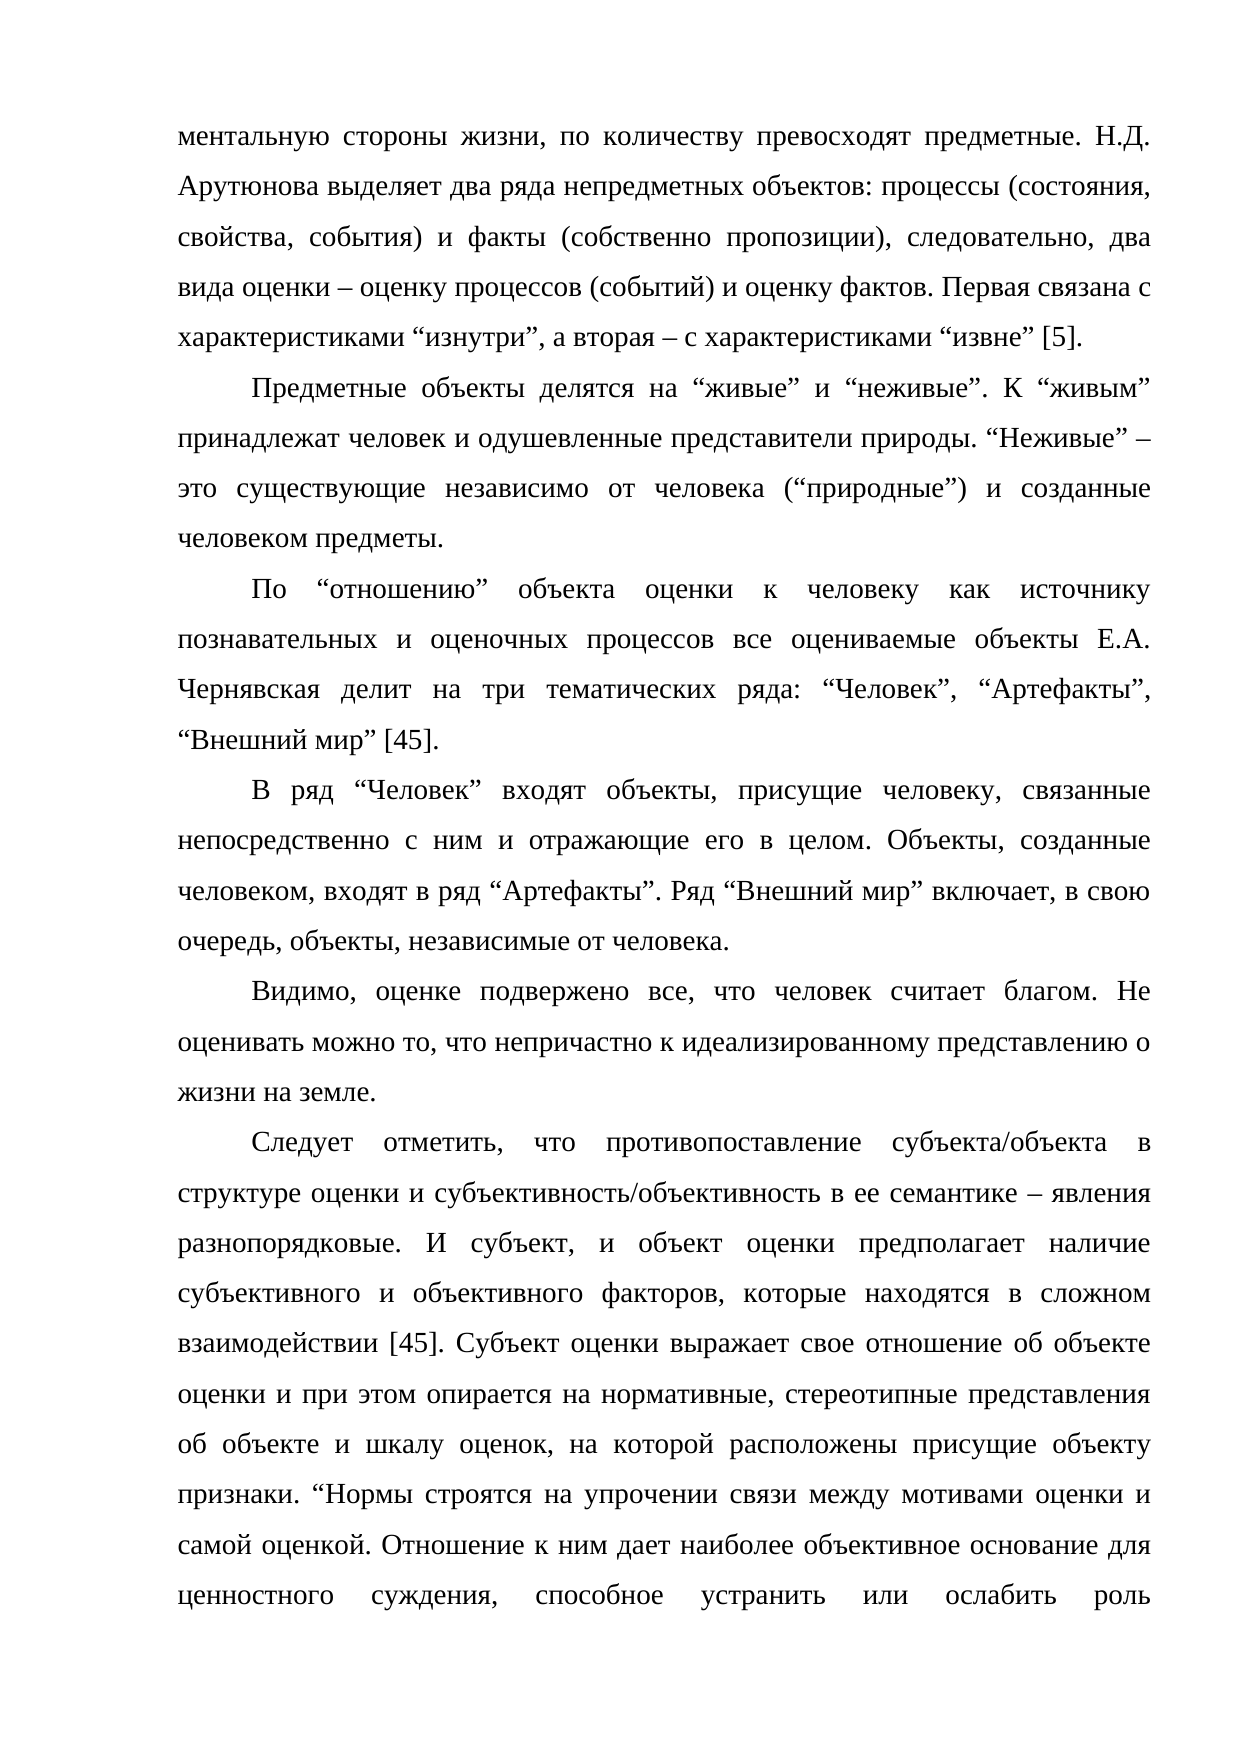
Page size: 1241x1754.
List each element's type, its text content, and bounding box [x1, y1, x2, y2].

text Предметные объекты делятся на “живые” и “неживые”. К “живым” принадлежат человек и одушевленные представители природы. “Неживые” – это существующие независимо от человека (“природные”) и созданные человеком предметы. [177, 370, 1152, 554]
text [177, 1124, 1152, 1611]
text Видимо, оценке подвержено все, что человек считает благом. Не оценивать можно то, что непричастно к идеализированному представлению о жизни на земле. [177, 973, 1152, 1108]
text В ряд “Человек” входят объекты, присущие человеку, связанные непосредственно с ним и отражающие его в целом. Объекты, созданные человеком, входят в ряд “Артефакты”. Ряд “Внешний мир” включает, в свою очередь, объекты, независимые от человека. [177, 772, 1152, 957]
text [177, 118, 1152, 353]
text По “отношению” объекта оценки к человеку как источнику познавательных и оценочных процессов все оцениваемые объекты Е.А. Чернявская делит на три тематических ряда: “Человек”, “Артефакты”, “Внешний мир” [45]. [177, 571, 1152, 755]
